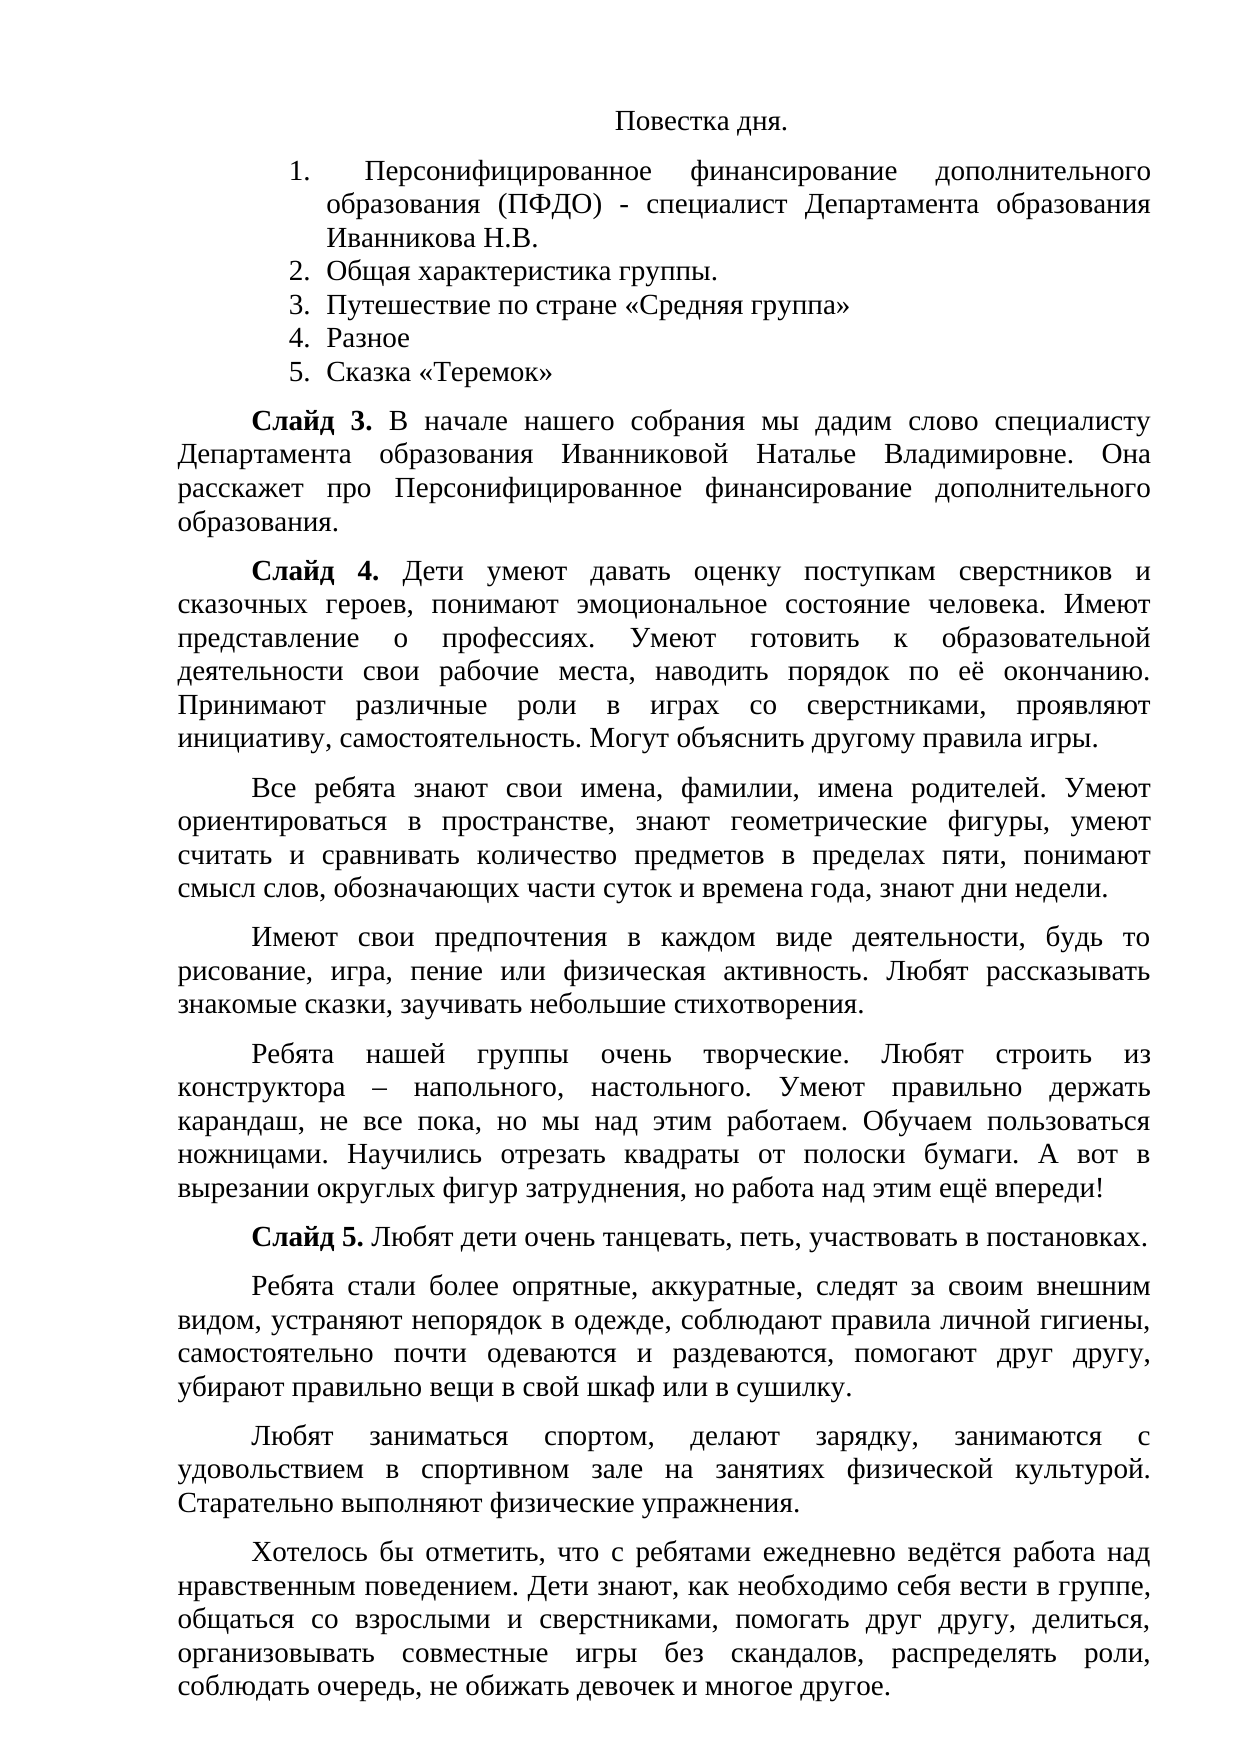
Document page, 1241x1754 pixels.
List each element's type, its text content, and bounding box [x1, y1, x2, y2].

list Сказка «Теремок» [288, 354, 1152, 387]
list Персонифицированное финансирование дополнительного образования (ПФДО) - специалист Департамента образования Иванникова Н.В. [288, 153, 1152, 253]
text Имеют свои предпочтения в каждом виде деятельности, будь то рисование, игра, пение или физическая активность. Любят рассказывать знакомые сказки, заучивать небольшие стихотворения. [177, 919, 1152, 1020]
text Слайд 3. В начале нашего собрания мы дадим слово специалисту Департамента образования Иванниковой Наталье Владимировне. Она расскажет про Персонифицированное финансирование дополнительного образования. [177, 403, 1152, 537]
text Хотелось бы отметить, что с ребятами ежедневно ведётся работа над нравственным поведением. Дети знают, как необходимо себя вести в группе, общаться со взрослыми и сверстниками, помогать друг другу, делиться, организовывать совместные игры без скандалов, распределять роли, соблюдать очередь, не обижать девочек и многое другое. [177, 1534, 1152, 1702]
list Разное [288, 320, 1152, 354]
text Ребята стали более опрятные, аккуратные, следят за своим внешним видом, устраняют непорядок в одежде, соблюдают правила личной гигиены, самостоятельно почти одеваются и раздеваются, помогают друг другу, убирают правильно вещи в свой шкаф или в сушилку. [177, 1268, 1152, 1402]
text Все ребята знают свои имена, фамилии, имена родителей. Умеют ориентироваться в пространстве, знают геометрические фигуры, умеют считать и сравнивать количество предметов в пределах пяти, понимают смысл слов, обозначающих части суток и времена года, знают дни недели. [177, 770, 1152, 904]
list Общая характеристика группы. [288, 253, 1152, 287]
text Повестка дня. [177, 103, 1152, 137]
list Путешествие по стране «Средняя группа» [288, 287, 1152, 320]
text Любят заниматься спортом, делают зарядку, занимаются с удовольствием в спортивном зале на занятиях физической культурой. Старательно выполняют физические упражнения. [177, 1418, 1152, 1519]
text Слайд 4. Дети умеют давать оценку поступкам сверстников и сказочных героев, понимают эмоциональное состояние человека. Имеют представление о профессиях. Умеют готовить к образовательной деятельности свои рабочие места, наводить порядок по её окончанию. Принимают различные роли в играх со сверстниками, проявляют инициативу, самостоятельность. Могут объяснить другому правила игры. [177, 553, 1152, 754]
text Ребята нашей группы очень творческие. Любят строить из конструктора – напольного, настольного. Умеют правильно держать карандаш, не все пока, но мы над этим работаем. Обучаем пользоваться ножницами. Научились отрезать квадраты от полоски бумаги. А вот в вырезании округлых фигур затруднения, но работа над этим ещё впереди! [177, 1036, 1152, 1203]
text Слайд 5. Любят дети очень танцевать, петь, участвовать в постановках. [177, 1219, 1152, 1253]
